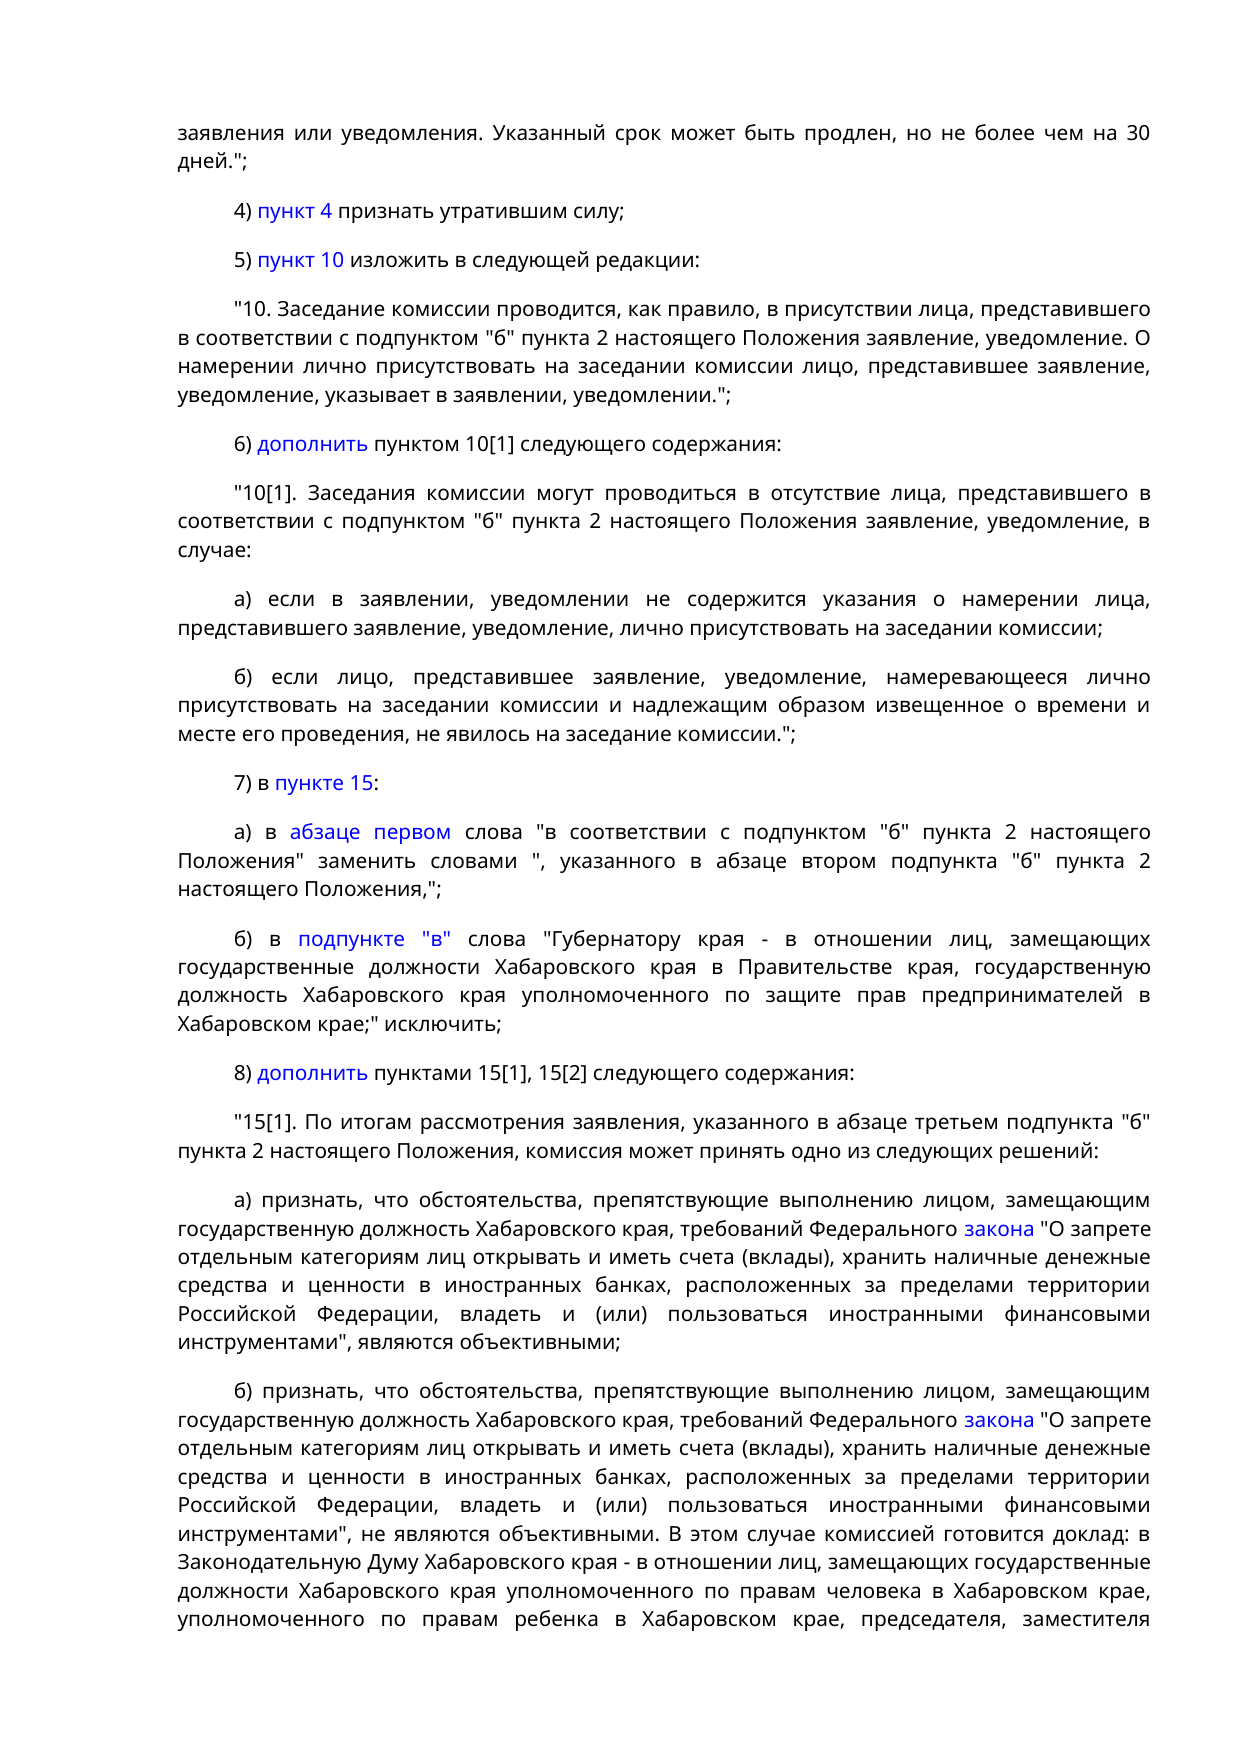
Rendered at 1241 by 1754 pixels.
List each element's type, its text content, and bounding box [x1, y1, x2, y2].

text 6) дополнить пунктом 10[1] следующего содержания: [177, 429, 1152, 457]
text а) признать, что обстоятельства, препятствующие выполнению лицом, замещающим государственную должность Хабаровского края, требований Федерального закона "О запрете отдельным категориям лиц открывать и иметь счета (вклады), хранить наличные денежные средства и ценности в иностранных банках, расположенных за пределами территории Российской Федерации, владеть и (или) пользоваться иностранными финансовыми инструментами", являются объективными; [177, 1185, 1152, 1356]
text а) в абзаце первом слова "в соответствии с подпунктом "б" пункта 2 настоящего Положения" заменить словами ", указанного в абзаце втором подпункта "б" пункта 2 настоящего Положения,"; [177, 817, 1152, 903]
text 7) в пункте 15: [177, 768, 1152, 797]
text "10[1]. Заседания комиссии могут проводиться в отсутствие лица, представившего в соответствии с подпунктом "б" пункта 2 настоящего Положения заявление, уведомление, в случае: [177, 478, 1152, 563]
text "10. Заседание комиссии проводится, как правило, в присутствии лица, представившего в соответствии с подпунктом "б" пункта 2 настоящего Положения заявление, уведомление. О намерении лично присутствовать на заседании комиссии лицо, представившее заявление, уведомление, указывает в заявлении, уведомлении."; [177, 294, 1152, 408]
text б) если лицо, представившее заявление, уведомление, намеревающееся лично присутствовать на заседании комиссии и надлежащим образом извещенное о времени и месте его проведения, не явилось на заседание комиссии."; [177, 662, 1152, 747]
text 8) дополнить пунктами 15[1], 15[2] следующего содержания: [177, 1058, 1152, 1087]
text 5) пункт 10 изложить в следующей редакции: [177, 245, 1152, 273]
text а) если в заявлении, уведомлении не содержится указания о намерении лица, представившего заявление, уведомление, лично присутствовать на заседании комиссии; [177, 584, 1152, 641]
text б) в подпункте "в" слова "Губернатору края - в отношении лиц, замещающих государственные должности Хабаровского края в Правительстве края, государственную должность Хабаровского края уполномоченного по защите прав предпринимателей в Хабаровском крае;" исключить; [177, 924, 1152, 1037]
text 4) пункт 4 признать утратившим силу; [177, 196, 1152, 224]
text "15[1]. По итогам рассмотрения заявления, указанного в абзаце третьем подпункта "б" пункта 2 настоящего Положения, комиссия может принять одно из следующих решений: [177, 1107, 1152, 1164]
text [177, 1377, 1152, 1633]
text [177, 118, 1152, 175]
